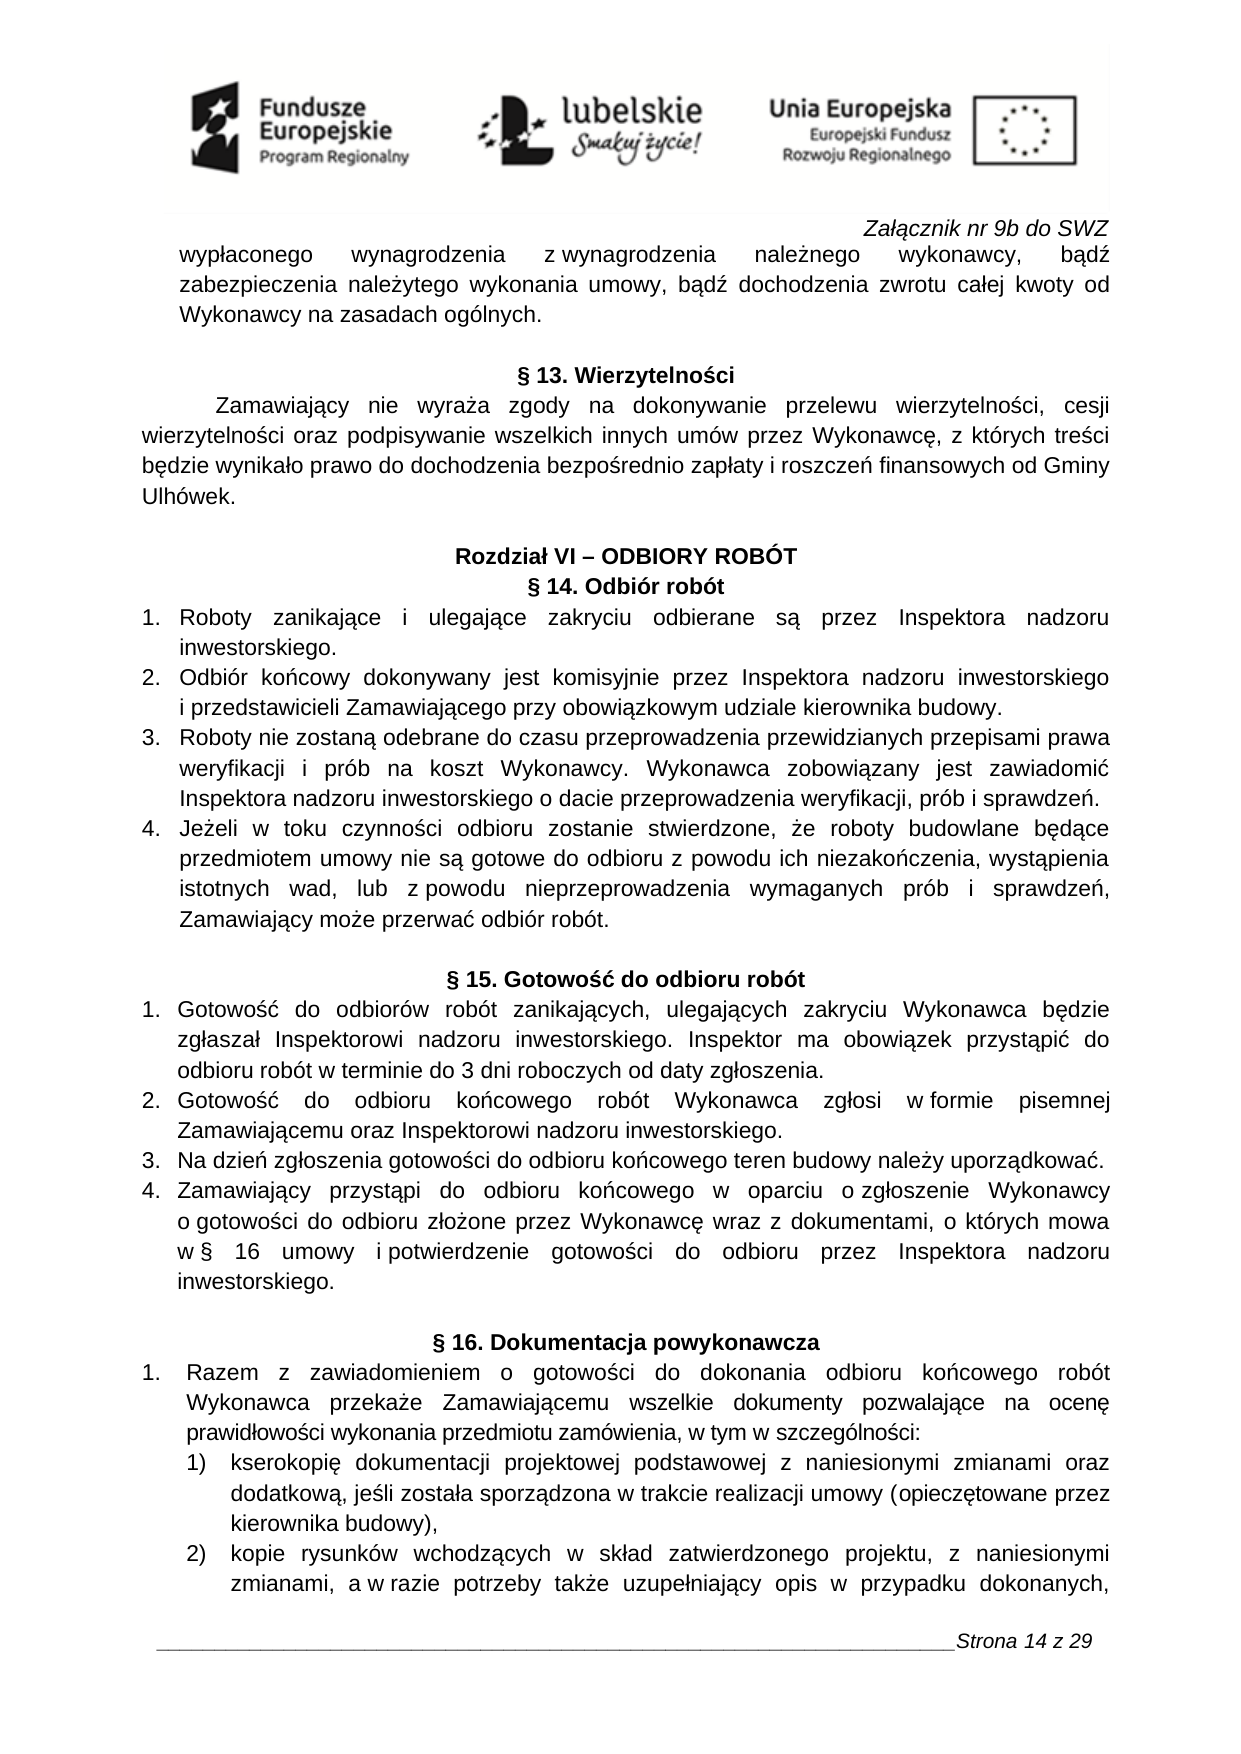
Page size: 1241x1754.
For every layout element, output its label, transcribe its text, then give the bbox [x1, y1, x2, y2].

list Razem z zawiadomieniem o gotowości do dokonania odbioru końcowego robót Wykonawca przekaże Zamawiającemu wszelkie dokumenty pozwalające na ocenę prawidłowości wykonania przedmiotu zamówienia, w tym w szczególności: [142, 1359, 1110, 1445]
list Zamawiający przystąpi do odbioru końcowego w oparciu o zgłoszenie Wykonawcy o gotowości do odbioru złożone przez Wykonawcę wraz z dokumentami, o których mowa w § 16 umowy i potwierdzenie gotowości do odbioru przez Inspektora nadzoru inwestorskiego. [142, 1177, 1110, 1294]
text Rozdział VI – ODBIORY ROBÓT [142, 543, 1110, 569]
list Gotowość do odbioru końcowego robót Wykonawca zgłosi w formie pisemnej Zamawiającemu oraz Inspektorowi nadzoru inwestorskiego. [142, 1087, 1110, 1143]
text § 16. Dokumentacja powykonawcza [142, 1328, 1110, 1355]
text § 14. Odbiór robót [142, 573, 1110, 599]
picture [163, 44, 1111, 215]
text § 15. Gotowość do odbioru robót [142, 966, 1110, 992]
list Odbiór końcowy dokonywany jest komisyjnie przez Inspektora nadzoru inwestorskiego i przedstawicieli Zamawiającego przy obowiązkowym udziale kierownika budowy. [142, 664, 1110, 720]
text § 13. Wierzytelności [142, 362, 1110, 388]
list Roboty zanikające i ulegające zakryciu odbierane są przez Inspektora nadzoru inwestorskiego. [142, 603, 1110, 660]
list Na dzień zgłoszenia gotowości do odbioru końcowego teren budowy należy uporządkować. [142, 1147, 1110, 1173]
text Zamawiający nie wyraża zgody na dokonywanie przelewu wierzytelności, cesji wierzytelności oraz podpisywanie wszelkich innych umów przez Wykonawcę, z których treści będzie wynikało prawo do dochodzenia bezpośrednio zapłaty i roszczeń finansowych od Gminy Ulhówek. [142, 392, 1110, 509]
list Jeżeli w toku czynności odbioru zostanie stwierdzone, że roboty budowlane będące przedmiotem umowy nie są gotowe do odbioru z powodu ich niezakończenia, wystąpienia istotnych wad, lub z powodu nieprzeprowadzenia wymaganych prób i sprawdzeń, Zamawiający może przerwać odbiór robót. [142, 815, 1110, 932]
list Gotowość do odbiorów robót zanikających, ulegających zakryciu Wykonawca będzie zgłaszał Inspektorowi nadzoru inwestorskiego. Inspektor ma obowiązek przystąpić do odbioru robót w terminie do 3 dni roboczych od daty zgłoszenia. [142, 996, 1110, 1083]
list kserokopię dokumentacji projektowej podstawowej z naniesionymi zmianami oraz dodatkową, jeśli została sporządzona w trakcie realizacji umowy (opieczętowane przez kierownika budowy), [186, 1449, 1110, 1536]
list Roboty nie zostaną odebrane do czasu przeprowadzenia przewidzianych przepisami prawa weryfikacji i prób na koszt Wykonawcy. Wykonawca zobowiązany jest zawiadomić Inspektora nadzoru inwestorskiego o dacie przeprowadzenia weryfikacji, prób i sprawdzeń. [142, 724, 1110, 811]
